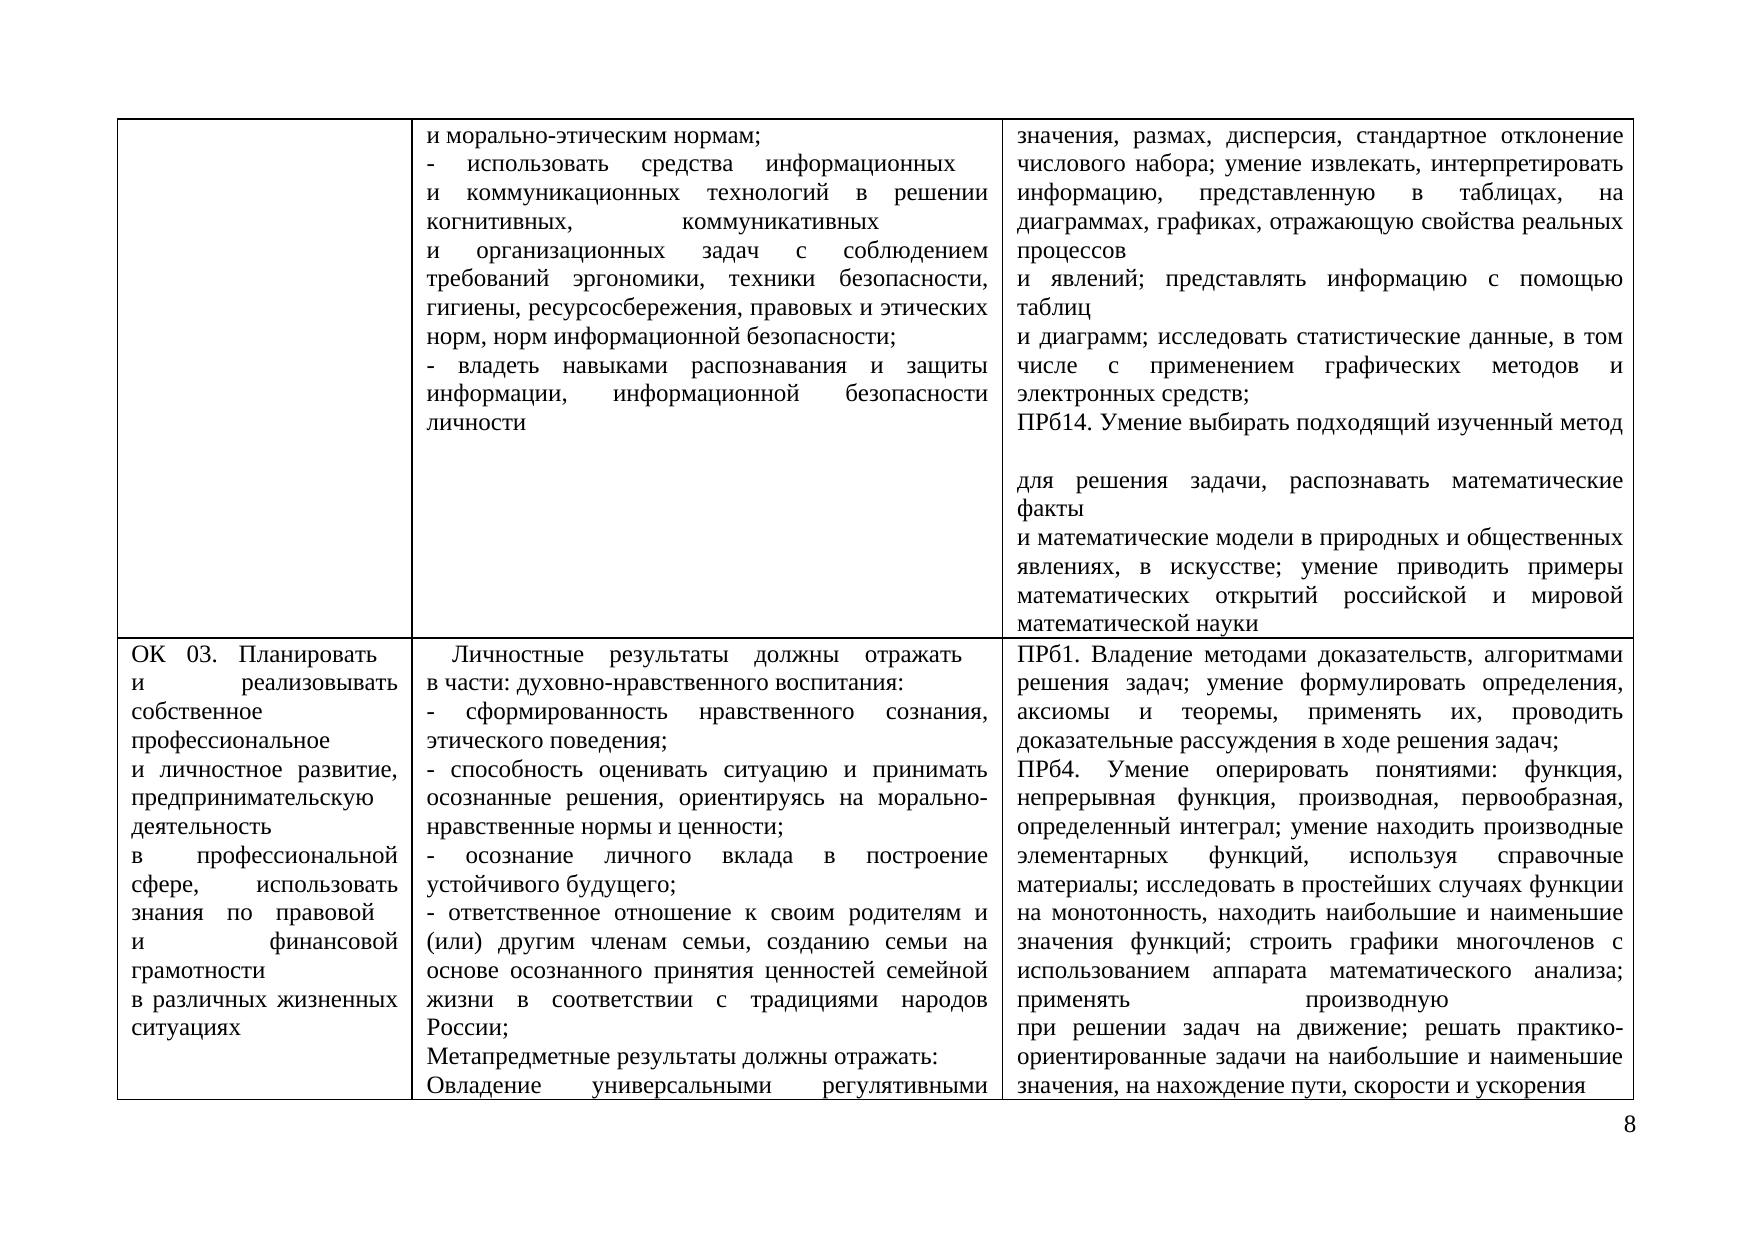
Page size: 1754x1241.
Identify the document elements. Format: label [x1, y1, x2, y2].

table_cell [118, 639, 411, 1099]
table_cell [1003, 120, 1633, 637]
table_cell [1003, 639, 1633, 1099]
table_cell [118, 120, 411, 637]
table_cell [413, 120, 1002, 637]
table_cell [413, 639, 1002, 1099]
